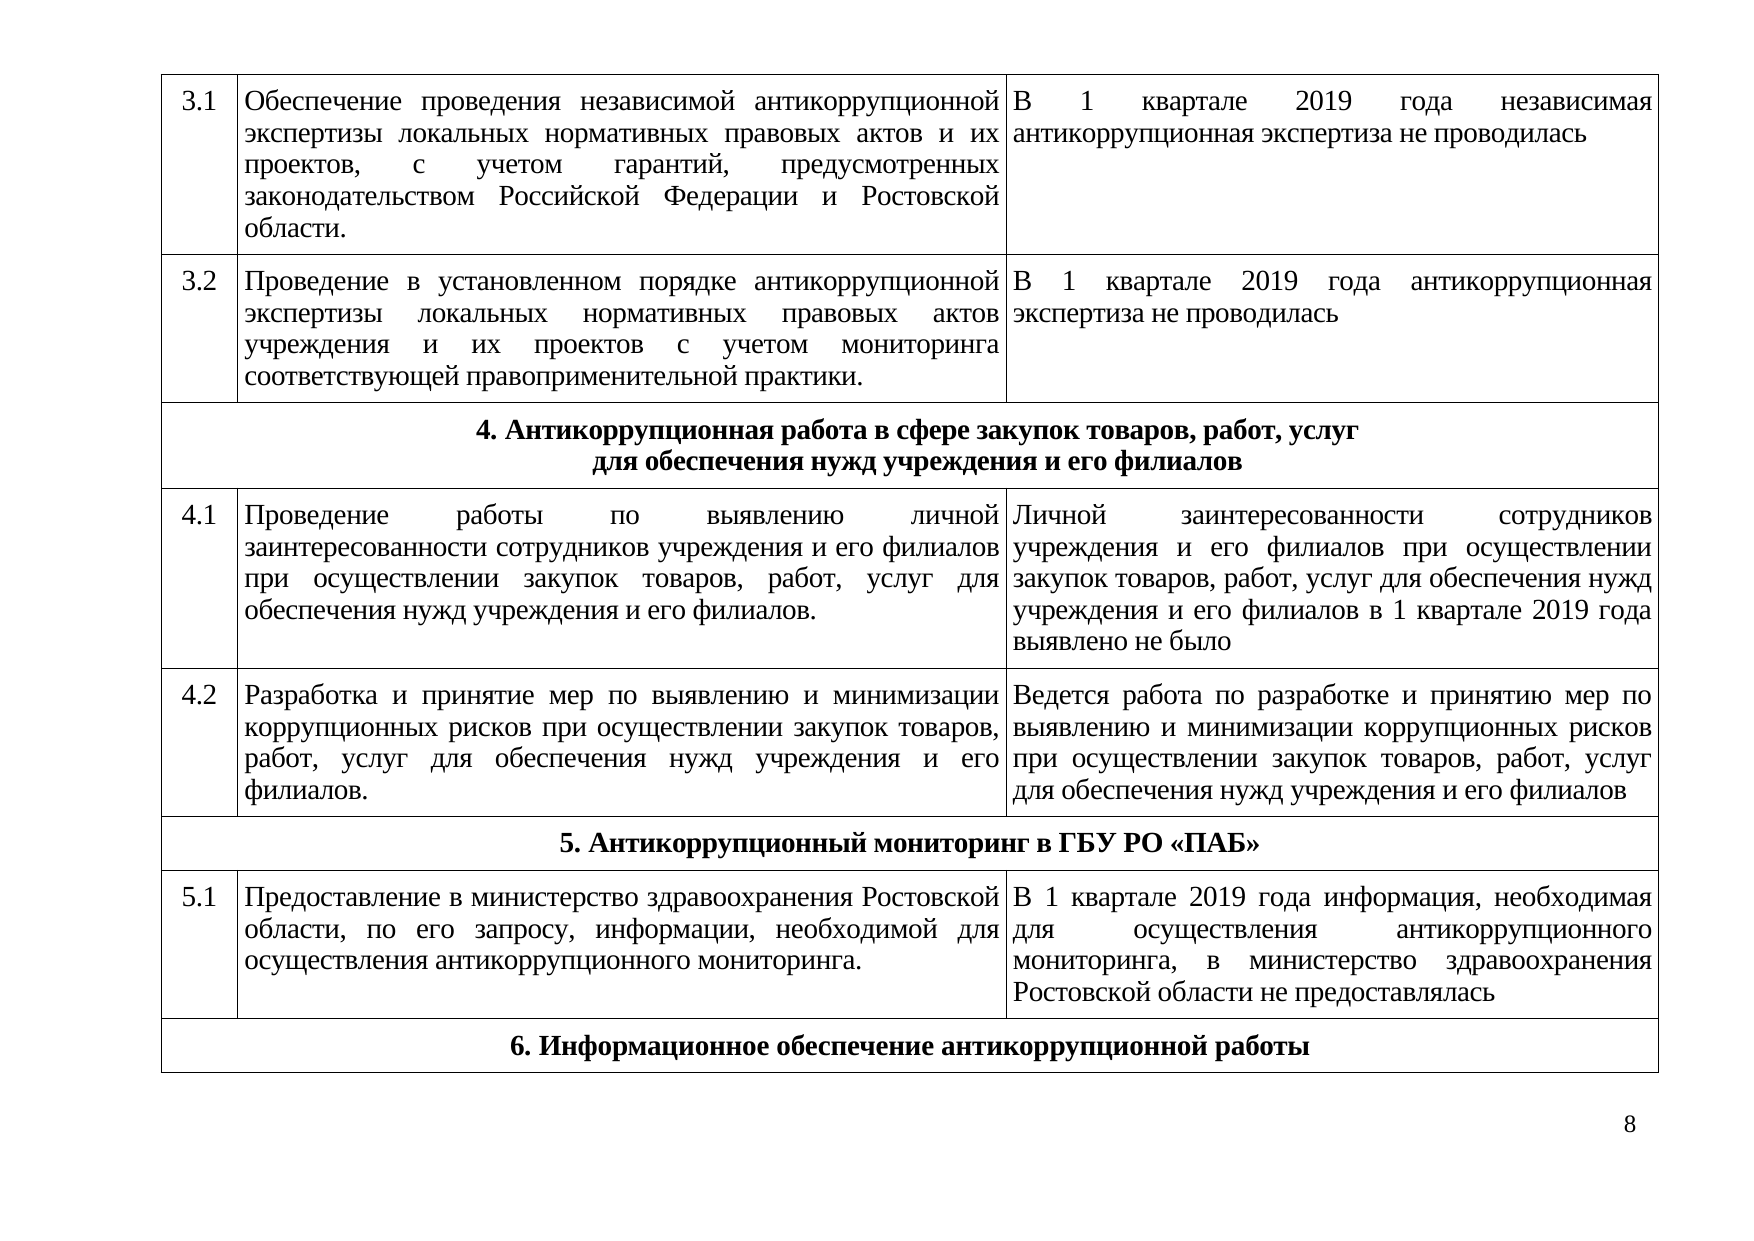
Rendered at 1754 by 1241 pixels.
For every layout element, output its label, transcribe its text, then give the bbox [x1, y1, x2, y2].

table_cell Личной заинтересованности сотрудников учреждения и его филиалов при осуществлении закупок товаров, работ, услуг для обеспечения нужд учреждения и его филиалов в 1 квартале 2019 года выявлено не было [1007, 489, 1658, 667]
table_cell 5. Антикоррупционный мониторинг в ГБУ РО «ПАБ» [162, 817, 1658, 870]
table_cell 3.2 [162, 255, 237, 402]
table_cell В 1 квартале 2019 года независимая антикоррупционная экспертиза не проводилась [1007, 75, 1658, 254]
table_cell 4.2 [162, 669, 237, 816]
table_cell В 1 квартале 2019 года информация, необходимая для осуществления антикоррупционного мониторинга, в министерство здравоохранения Ростовской области не предоставлялась [1007, 871, 1658, 1018]
table_cell Проведение в установленном порядке антикоррупционной экспертизы локальных нормативных правовых актов учреждения и их проектов с учетом мониторинга соответствующей правоприменительной практики. [238, 255, 1006, 402]
table_cell 4.1 [162, 489, 237, 667]
table_cell Предоставление в министерство здравоохранения Ростовской области, по его запросу, информации, необходимой для осуществления антикоррупционного мониторинга. [238, 871, 1006, 1018]
table_cell 5.1 [162, 871, 237, 1018]
table_cell 6. Информационное обеспечение антикоррупционной работы [162, 1019, 1658, 1072]
table_cell Обеспечение проведения независимой антикоррупционной экспертизы локальных нормативных правовых актов и их проектов, с учетом гарантий, предусмотренных законодательством Российской Федерации и Ростовской области. [238, 75, 1006, 254]
table_cell В 1 квартале 2019 года антикоррупционная экспертиза не проводилась [1007, 255, 1658, 402]
table_cell 3.1 [162, 75, 237, 254]
table_cell Проведение работы по выявлению личной заинтересованности сотрудников учреждения и его филиалов при осуществлении закупок товаров, работ, услуг для обеспечения нужд учреждения и его филиалов. [238, 489, 1006, 667]
table_cell Разработка и принятие мер по выявлению и минимизации коррупционных рисков при осуществлении закупок товаров, работ, услуг для обеспечения нужд учреждения и его филиалов. [238, 669, 1006, 816]
table_cell 4. Антикоррупционная работа в сфере закупок товаров, работ, услуг для обеспечения нужд учреждения и его филиалов [162, 403, 1658, 487]
table_cell Ведется работа по разработке и принятию мер по выявлению и минимизации коррупционных рисков при осуществлении закупок товаров, работ, услуг для обеспечения нужд учреждения и его филиалов [1007, 669, 1658, 816]
